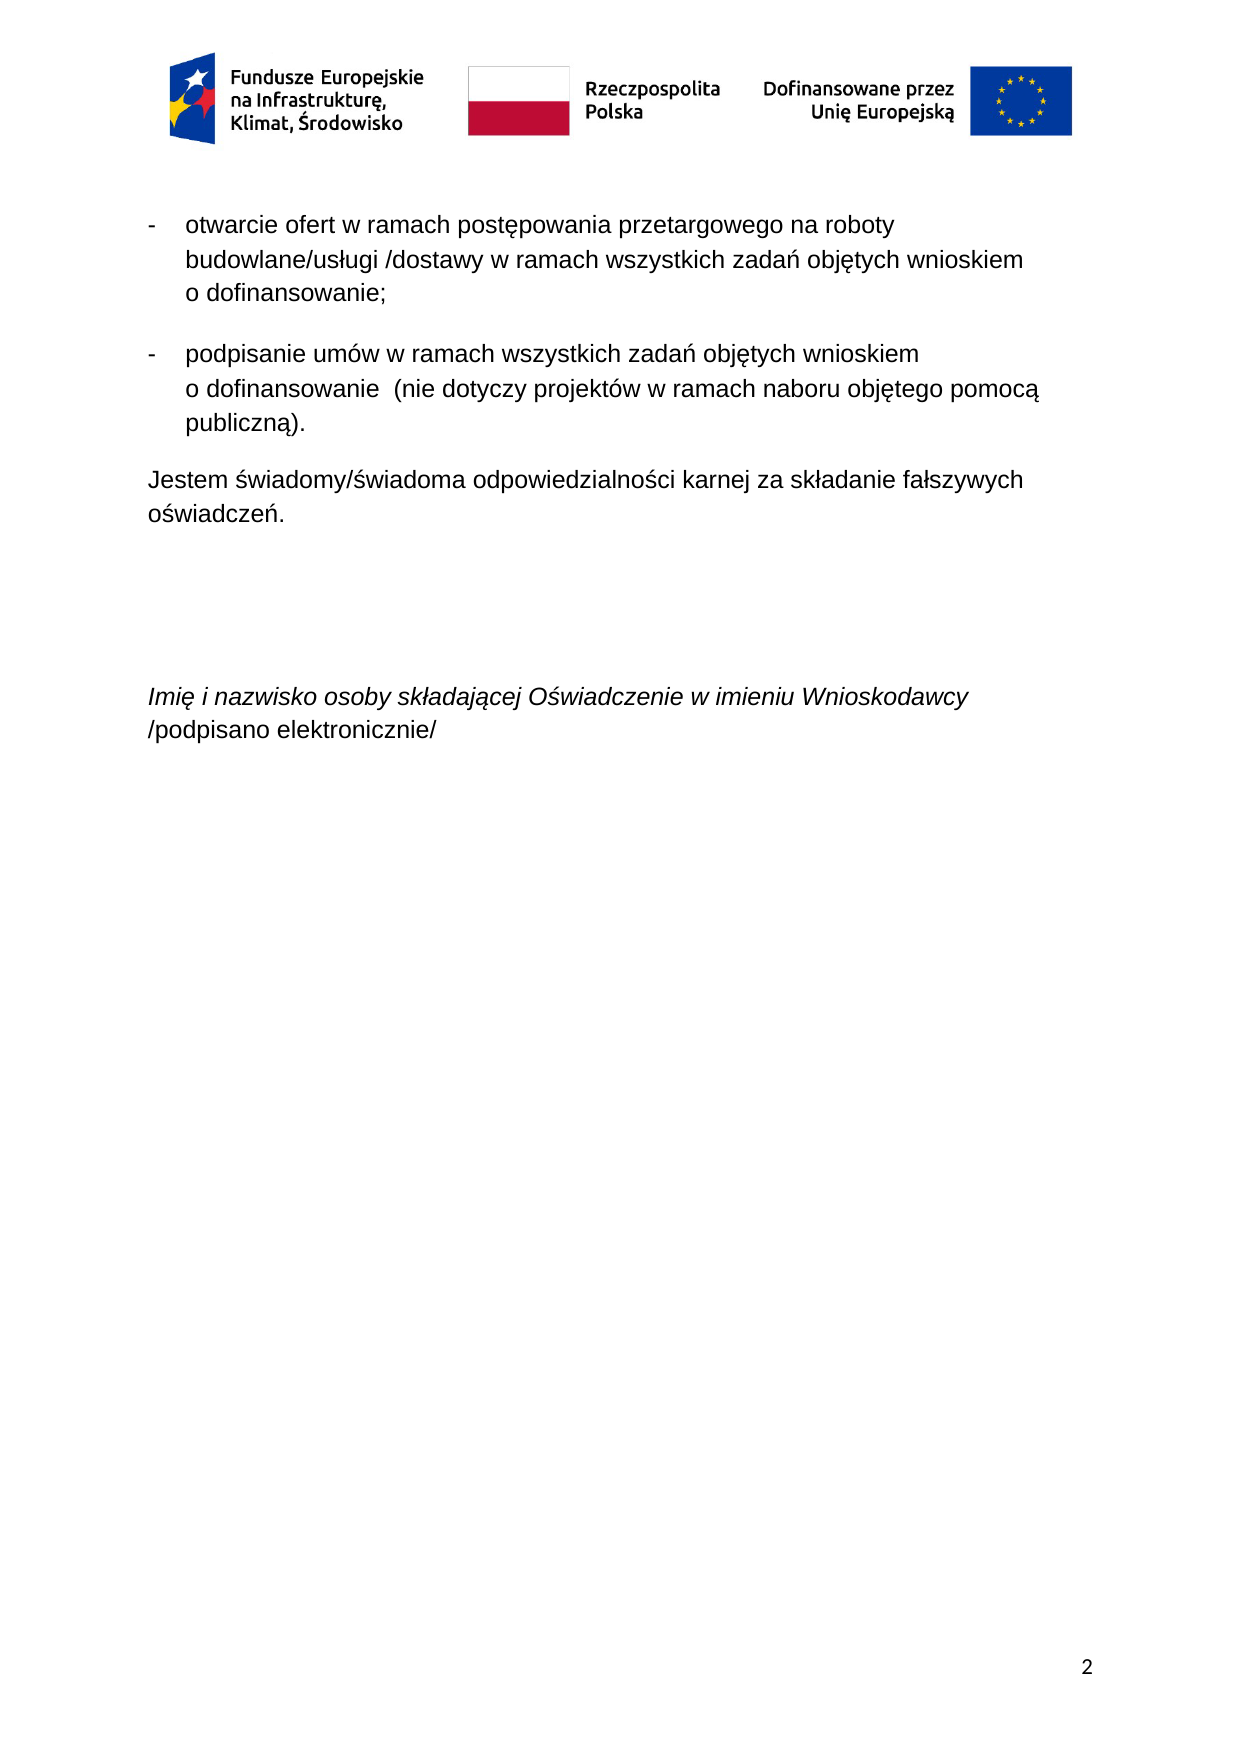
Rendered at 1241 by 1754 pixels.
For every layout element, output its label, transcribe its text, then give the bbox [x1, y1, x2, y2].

text Jestem świadomy/świadoma odpowiedzialności karnej za składanie fałszywych oświadczeń. [148, 466, 1093, 527]
list podpisanie umów w ramach wszystkich zadań objętych wnioskiem o dofinansowanie (nie dotyczy projektów w ramach naboru objętego pomocą publiczną). [148, 336, 1093, 436]
text Imię i nazwisko osoby składającej Oświadczenie w imieniu Wnioskodawcy /podpisano elektronicznie/ [148, 682, 1093, 743]
list otwarcie ofert w ramach postępowania przetargowego na roboty budowlane/usługi /dostawy w ramach wszystkich zadań objętych wnioskiem o dofinansowanie; [148, 207, 1093, 307]
